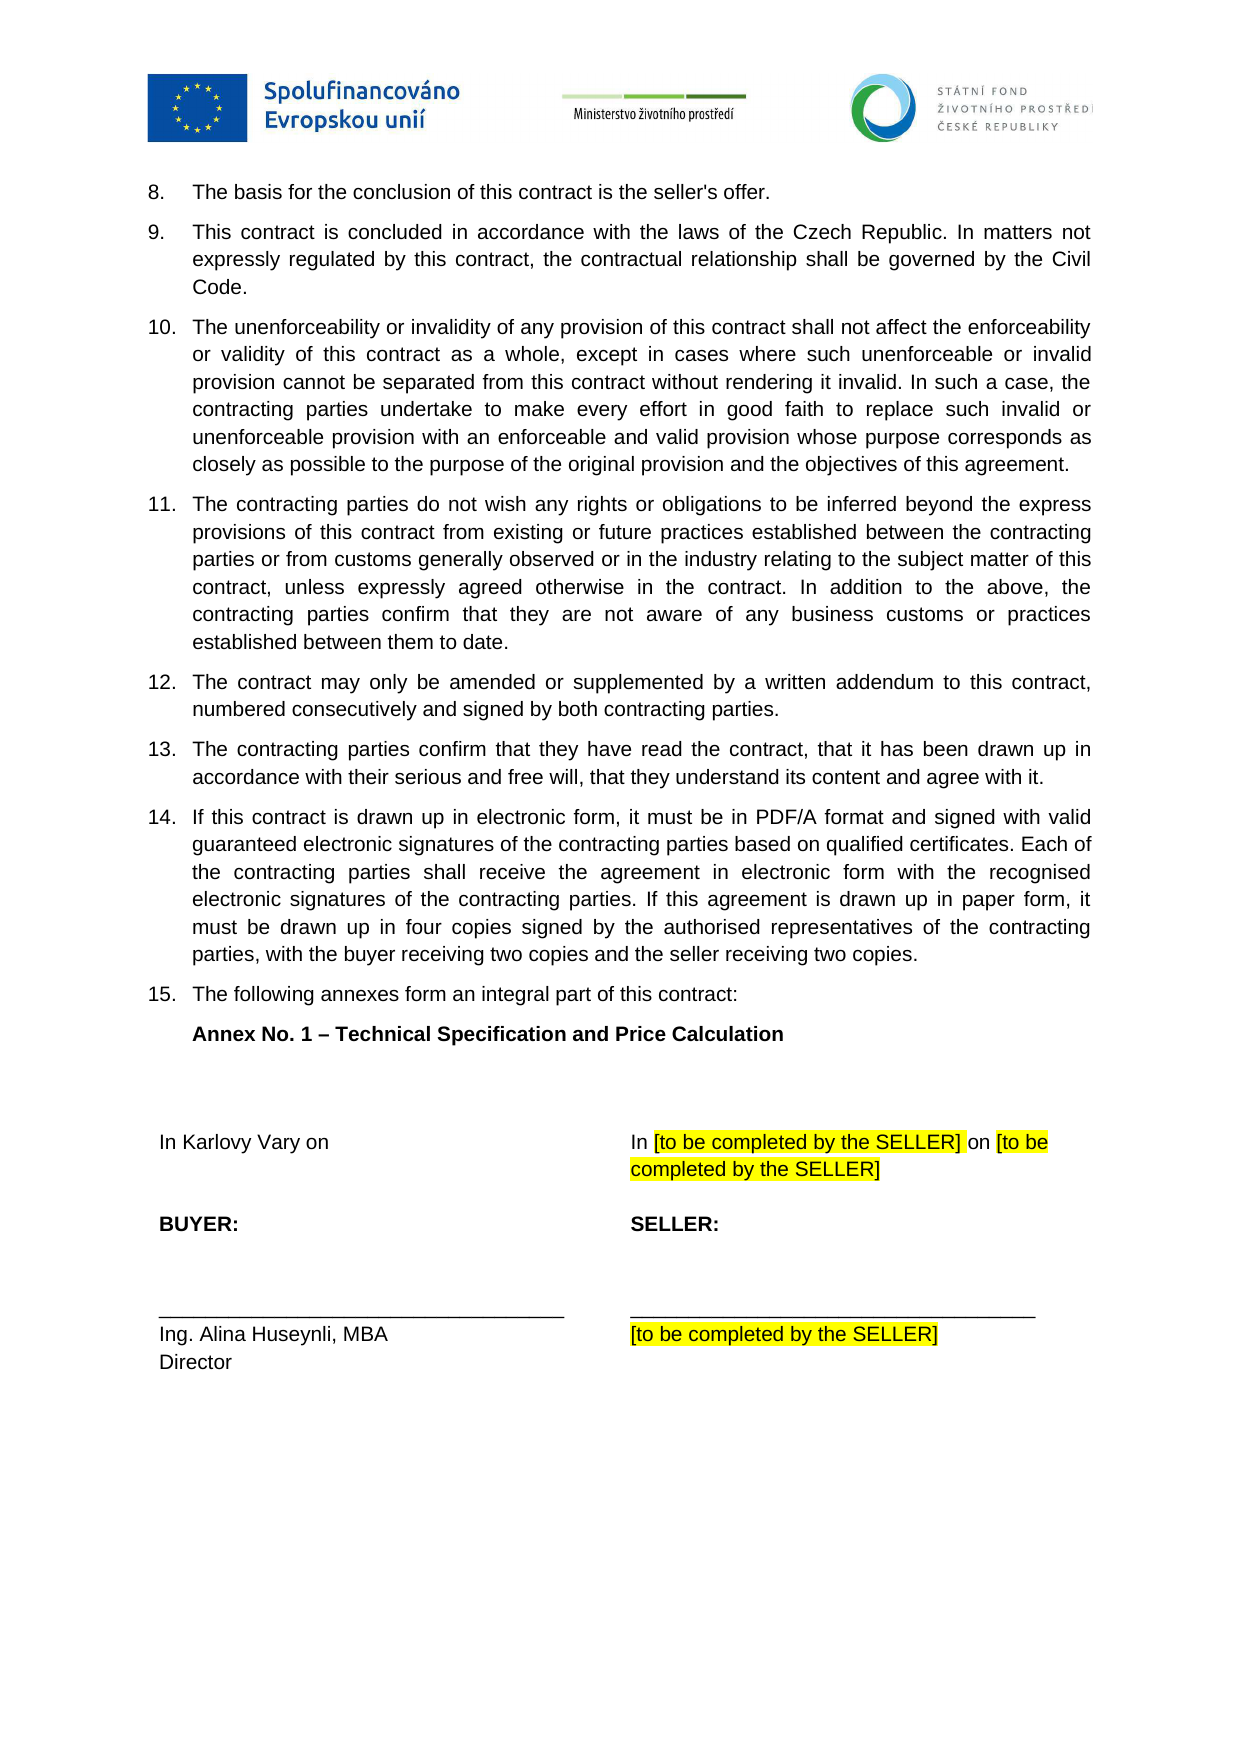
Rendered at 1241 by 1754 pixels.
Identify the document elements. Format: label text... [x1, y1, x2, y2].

text Annex No. 1 – Technical Specification and Price Calculation [192, 1022, 1093, 1046]
table_header In Karlovy Vary on Buyer: ___________________________________ Ing. Alina Huseynli, MBA Director [148, 1102, 619, 1377]
list The contract may only be amended or supplemented by a written addendum to this contract, numbered consecutively and signed by both contracting parties. [148, 669, 1093, 721]
list The unenforceability or invalidity of any provision of this contract shall not affect the enforceability or validity of this contract as a whole, except in cases where such unenforceable or invalid provision cannot be separated from this contract without rendering it invalid. In such a case, the contracting parties undertake to make every effort in good faith to replace such invalid or unenforceable provision with an enforceable and valid provision whose purpose corresponds as closely as possible to the purpose of the original provision and the objectives of this agreement. [148, 314, 1093, 476]
table_header In [to be completed by the SELLER] on [to be completed by the SELLER] Seller: ___________________________________ [to be completed by the SELLER] [619, 1102, 1091, 1377]
list The basis for the conclusion of this contract is the seller's offer. [148, 179, 1093, 203]
list The contracting parties do not wish any rights or obligations to be inferred beyond the express provisions of this contract from existing or future practices established between the contracting parties or from customs generally observed or in the industry relating to the subject matter of this contract, unless expressly agreed otherwise in the contract. In addition to the above, the contracting parties confirm that they are not aware of any business customs or practices established between them to date. [148, 492, 1093, 653]
list This contract is concluded in accordance with the laws of the Czech Republic. In matters not expressly regulated by this contract, the contractual relationship shall be governed by the Civil Code. [148, 219, 1093, 298]
list The following annexes form an integral part of this contract: [148, 982, 1093, 1006]
list The contracting parties confirm that they have read the contract, that it has been drawn up in accordance with their serious and free will, that they understand its content and agree with it. [148, 737, 1093, 788]
list If this contract is drawn up in electronic form, it must be in PDF/A format and signed with valid guaranteed electronic signatures of the contracting parties based on qualified certificates. Each of the contracting parties shall receive the agreement in electronic form with the recognised electronic signatures of the contracting parties. If this agreement is drawn up in paper form, it must be drawn up in four copies signed by the authorised representatives of the contracting parties, with the buyer receiving two copies and the seller receiving two copies. [148, 804, 1093, 966]
